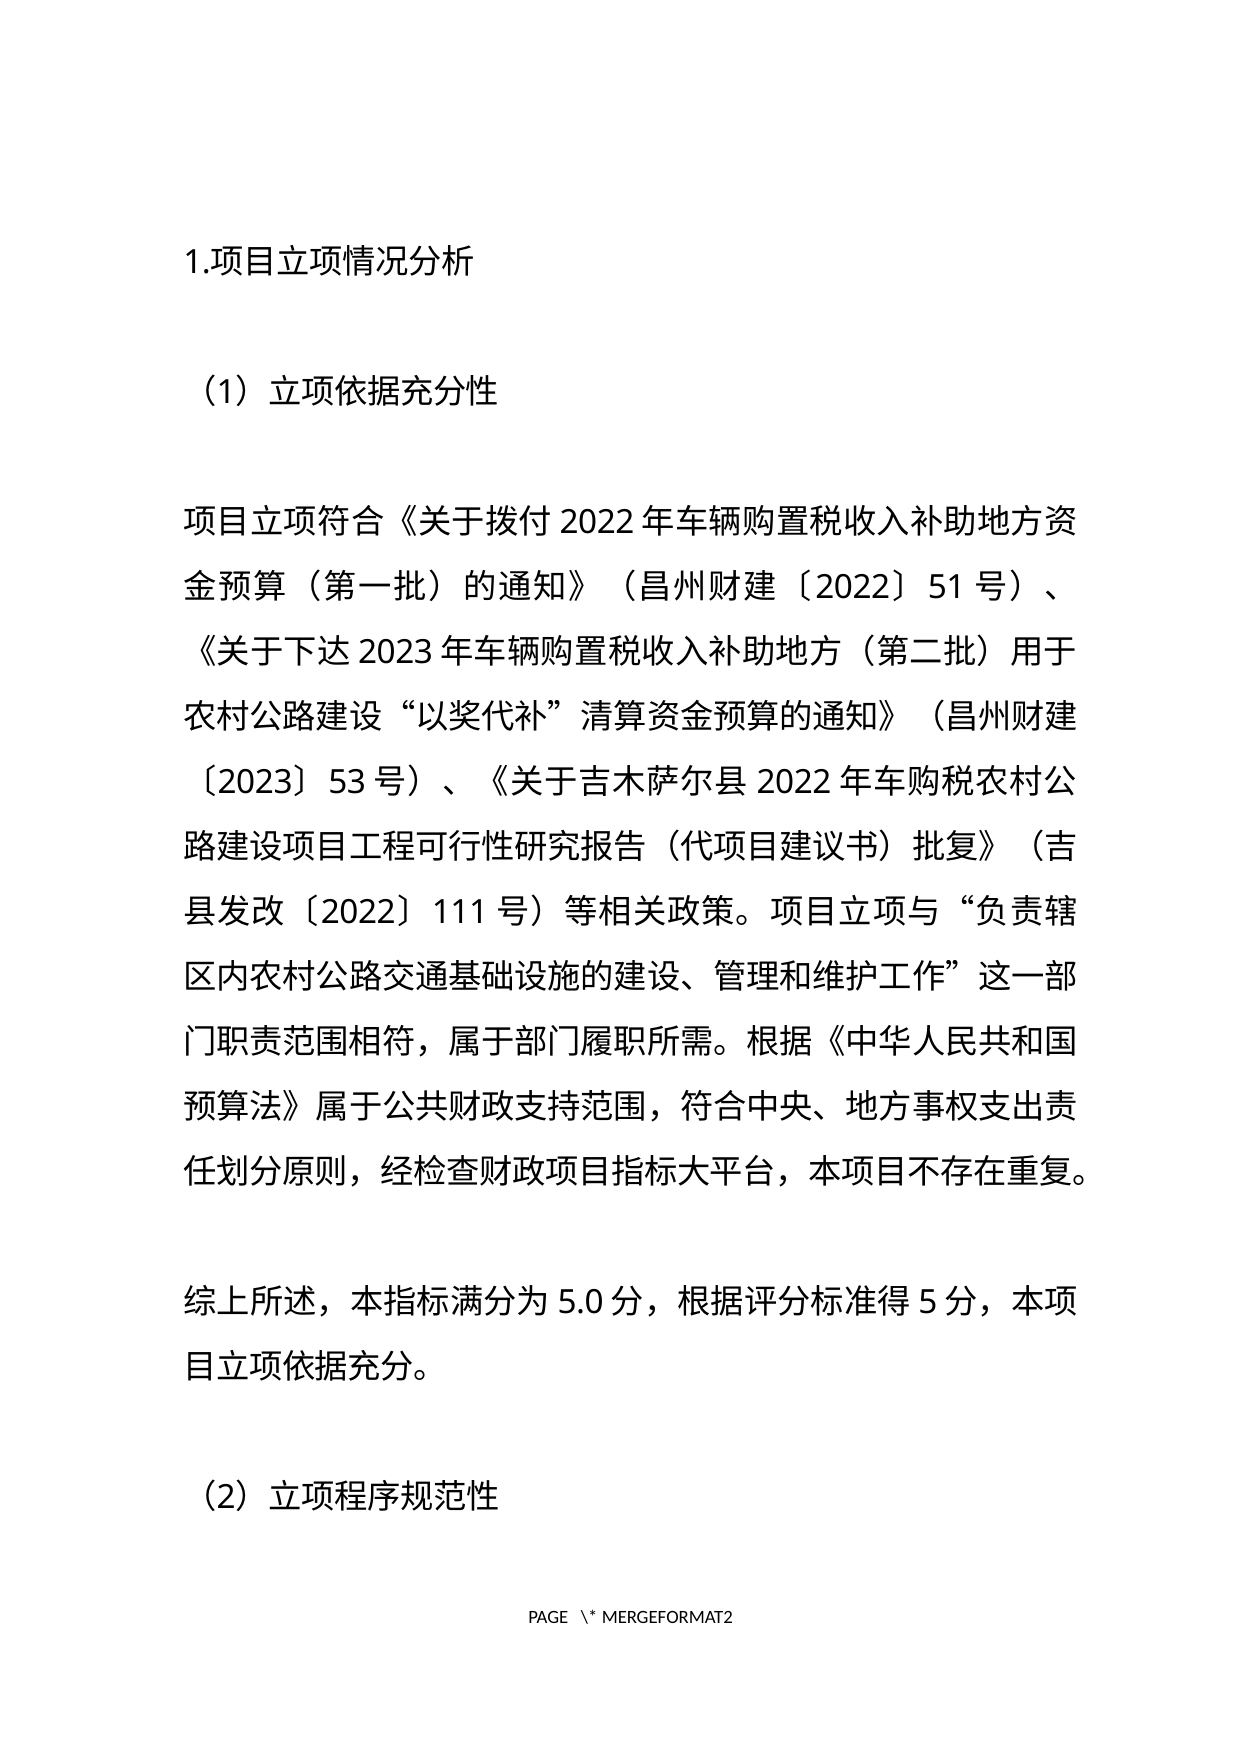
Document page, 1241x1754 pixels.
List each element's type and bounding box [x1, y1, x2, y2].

text [183, 162, 1078, 1527]
